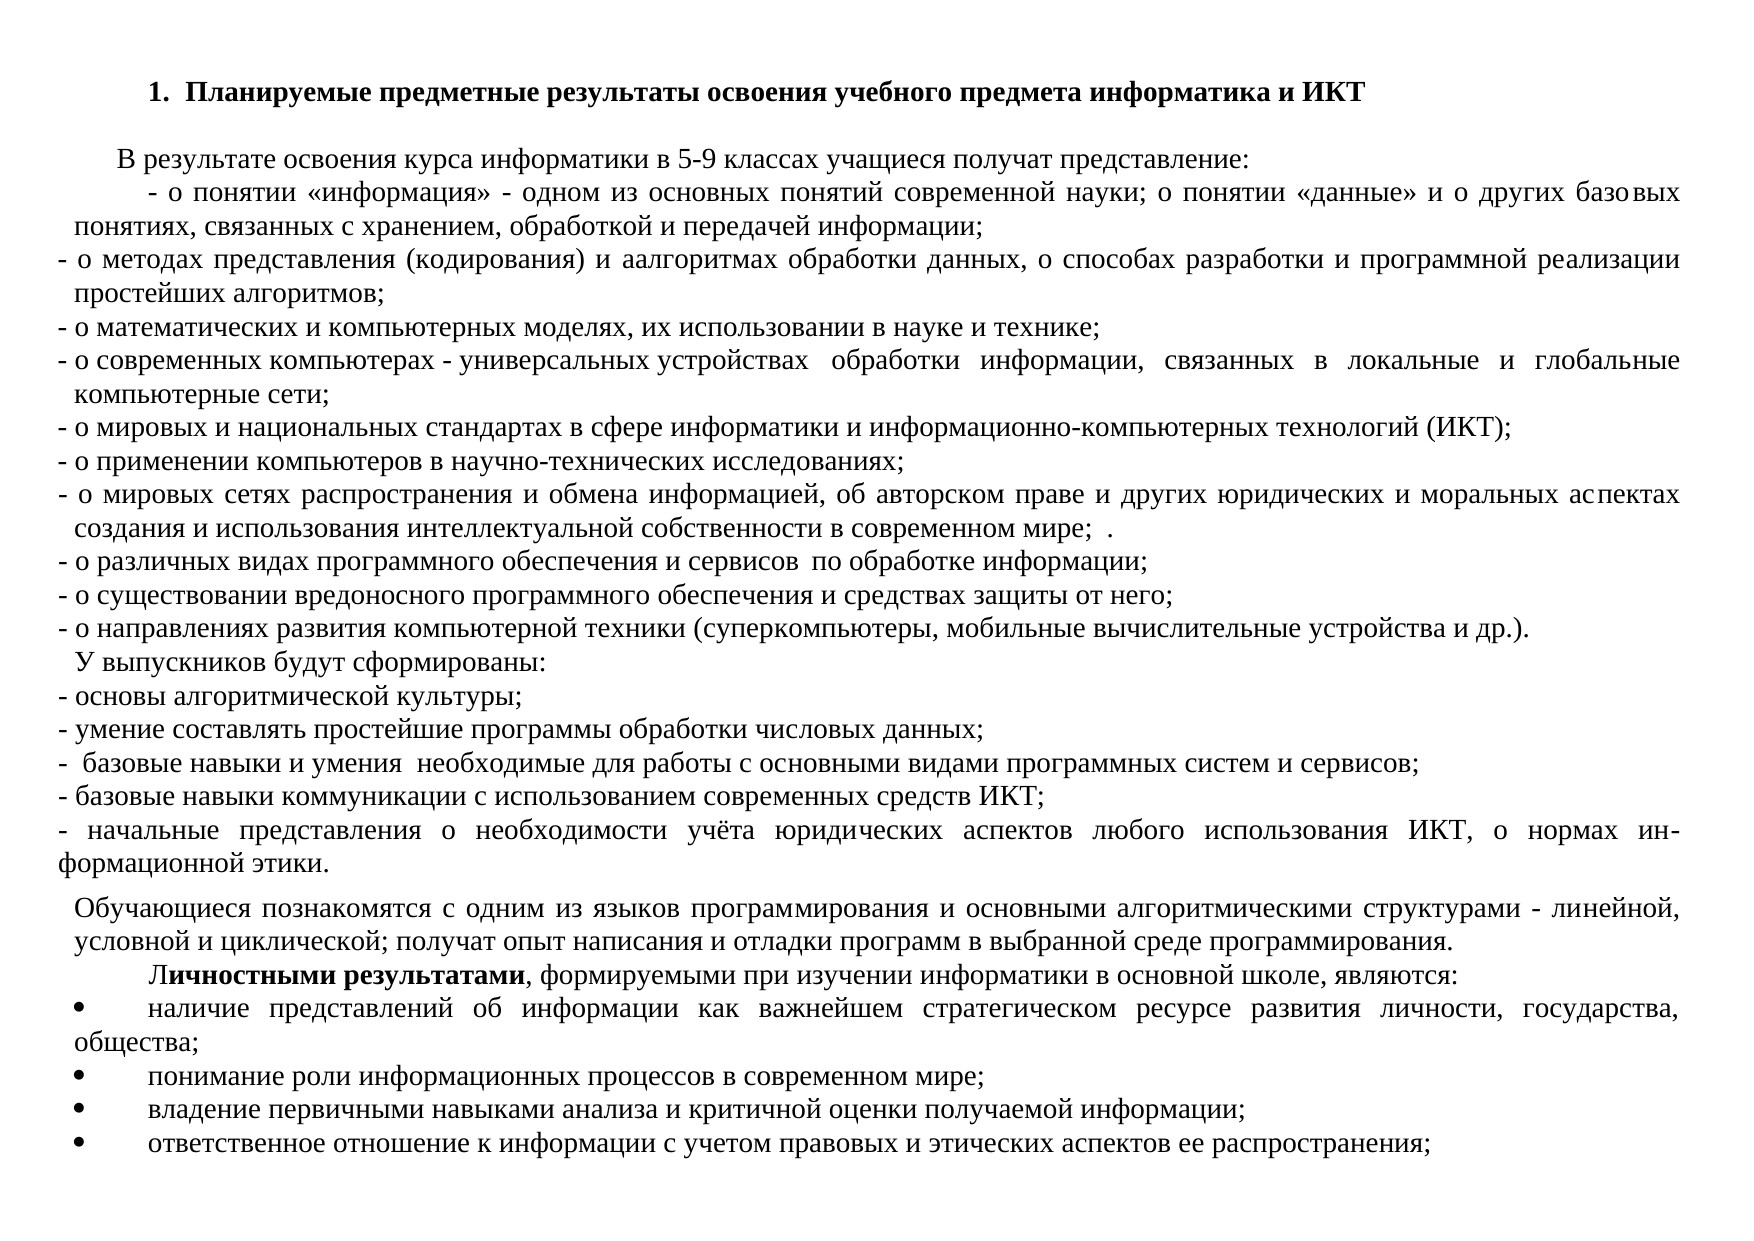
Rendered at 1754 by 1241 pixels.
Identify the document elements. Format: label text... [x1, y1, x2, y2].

text - о мировых сетях распространения и обмена информацией, об авторском праве и других юридических и моральных аспектах создания и использования интеллектуальной собственности в современном мире; . [58, 476, 1680, 543]
text - о понятии «информация» - одном из основных понятий современной науки; о понятии «данные» и о других базовых понятиях, связанных с хранением, обработкой и передачей информации; [74, 174, 1680, 242]
list Личностными результатами, формируемыми при изучении информатики в основной школе, являются: [148, 957, 1680, 990]
list понимание роли информационных процессов в современном мире; [74, 1058, 1680, 1091]
text - умение составлять простейшие программы обработки числовых данных; [58, 711, 1680, 745]
text - о различных видах программного обеспечения и сервисов по обработке информации; [58, 543, 1680, 577]
list Планируемые предметные результаты освоения учебного предмета информатика и ИКТ [148, 74, 1680, 107]
text - базовые навыки коммуникации с использованием современных средств ИКТ; [58, 778, 1680, 812]
text - о существовании вредоносного программного обеспечения и средствах защиты от него; [58, 577, 1680, 611]
text - основы алгоритмической культуры; [58, 678, 1680, 711]
text Обучающиеся познакомятся с одним из языков программирования и основными алгоритмическими структурами - линейной, условной и циклической; получат опыт написания и отладки программ в выбранной среде программирования. [74, 890, 1680, 957]
text В результате освоения курса информатики в 5-9 классах учащиеся получат представление: [74, 141, 1680, 174]
text У выпускников будут сформированы: [58, 644, 1680, 678]
text - о методах представления (кодирования) и aалгоритмах обработки данных, о способах разработки и программной реализации простейших aлгоритмов; [57, 242, 1680, 309]
text - начальные представления о необходимости учёта юридических аспектов любого использования ИКТ, о нормах информационной этики. [58, 812, 1680, 879]
list владение первичными навыками анализа и критичной оценки получаемой информации; [74, 1091, 1680, 1125]
text - о современных компьютерах - универсальных устройствах обработки информации, связанных в локальные и глобальные компьютерные сети; [57, 342, 1680, 409]
list ответственное отношение к информации с учетом правовых и этических аспектов ее распространения; [74, 1125, 1680, 1158]
text - о мировых и национальных стандартах в сфере информатики и информационно-компьютерных технологий (ИКТ); [57, 409, 1680, 443]
text - о направлениях развития компьютерной техники (суперкомпьютеры, мобильные вычислительные устройства и др.). [58, 611, 1680, 644]
list наличие представлений об информации как важнейшем стратегическом ресурсе развития личности, государства, общества; [74, 990, 1680, 1058]
text - о математических и компьютерных моделях, их использовании в науке и технике; [57, 309, 1680, 342]
text - о применении компьютеров в научно-технических исследованиях; [57, 443, 1680, 476]
text - базовые навыки и умения необходимые для работы с основными видами программных систем и сервисов; [58, 745, 1680, 778]
